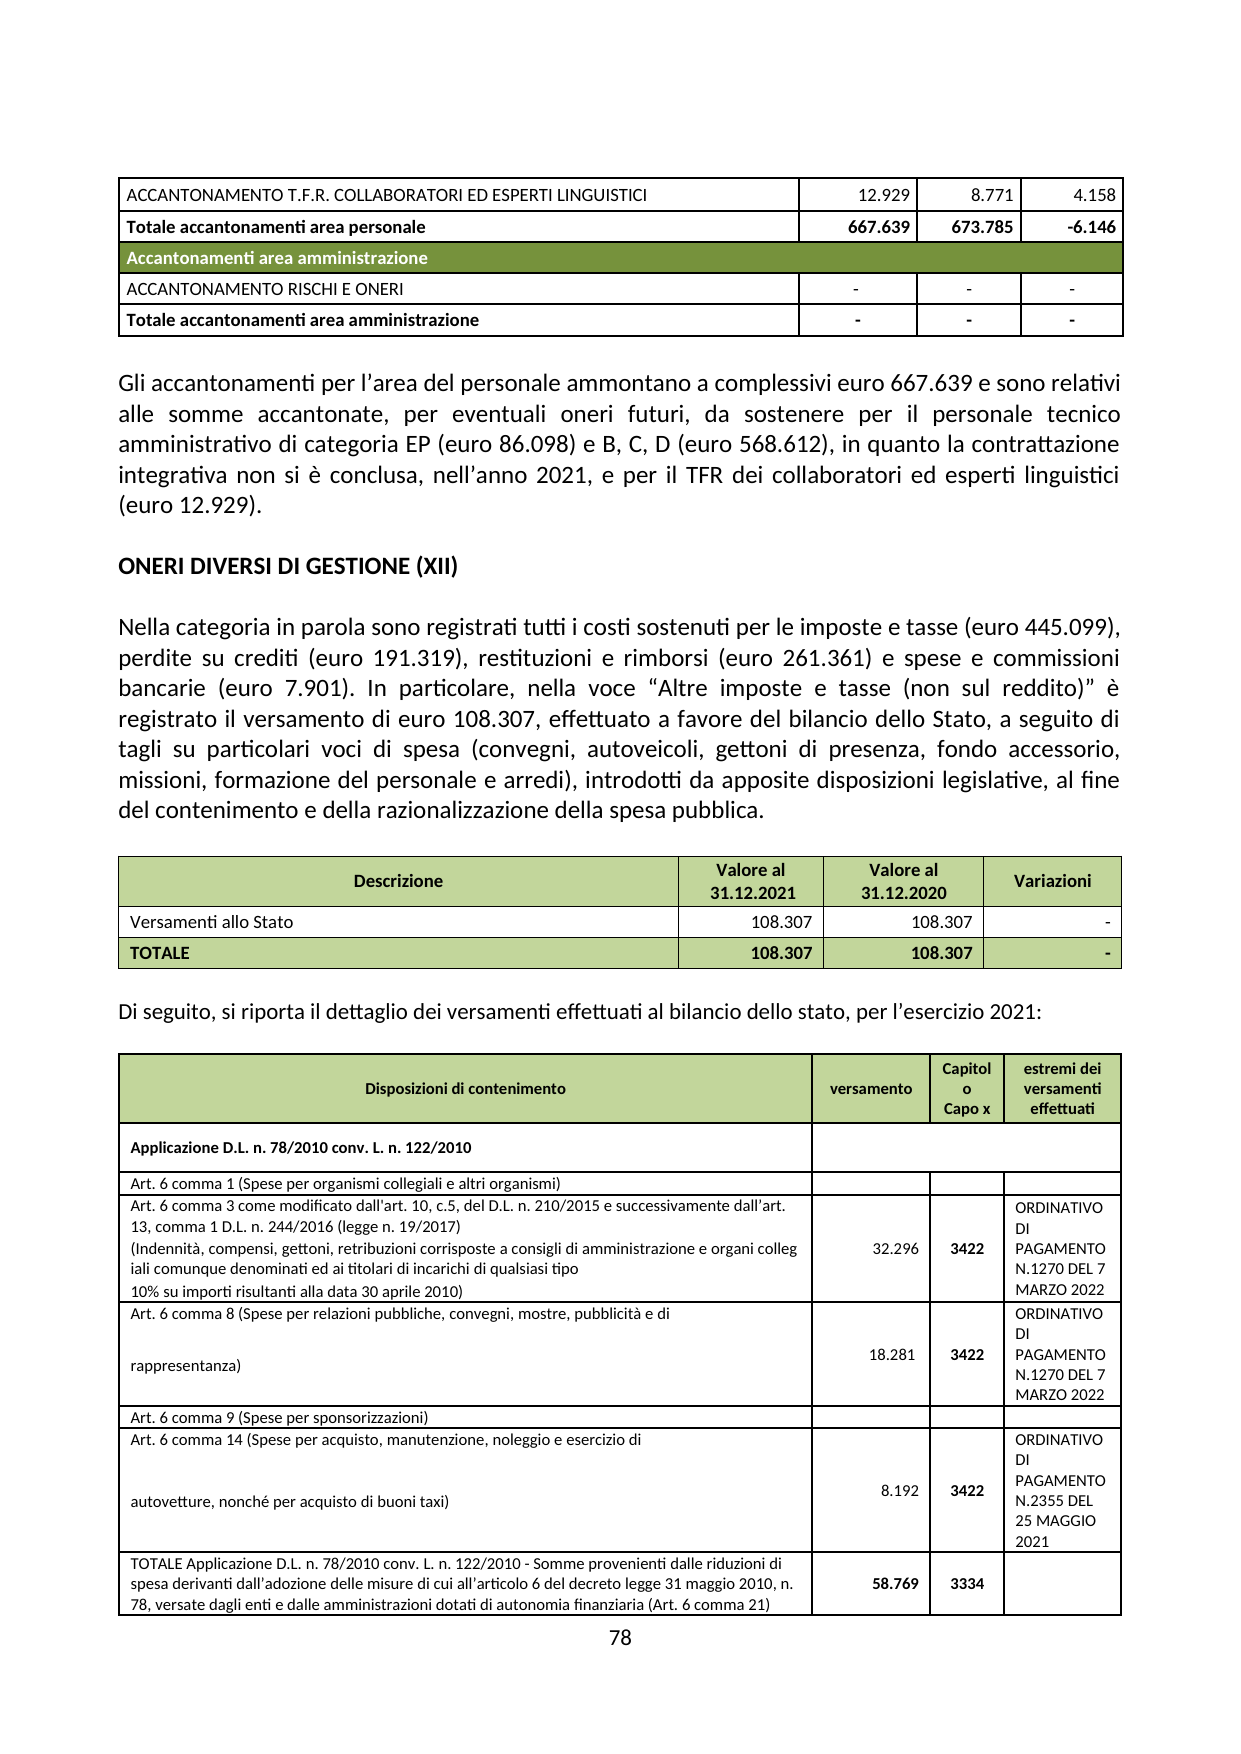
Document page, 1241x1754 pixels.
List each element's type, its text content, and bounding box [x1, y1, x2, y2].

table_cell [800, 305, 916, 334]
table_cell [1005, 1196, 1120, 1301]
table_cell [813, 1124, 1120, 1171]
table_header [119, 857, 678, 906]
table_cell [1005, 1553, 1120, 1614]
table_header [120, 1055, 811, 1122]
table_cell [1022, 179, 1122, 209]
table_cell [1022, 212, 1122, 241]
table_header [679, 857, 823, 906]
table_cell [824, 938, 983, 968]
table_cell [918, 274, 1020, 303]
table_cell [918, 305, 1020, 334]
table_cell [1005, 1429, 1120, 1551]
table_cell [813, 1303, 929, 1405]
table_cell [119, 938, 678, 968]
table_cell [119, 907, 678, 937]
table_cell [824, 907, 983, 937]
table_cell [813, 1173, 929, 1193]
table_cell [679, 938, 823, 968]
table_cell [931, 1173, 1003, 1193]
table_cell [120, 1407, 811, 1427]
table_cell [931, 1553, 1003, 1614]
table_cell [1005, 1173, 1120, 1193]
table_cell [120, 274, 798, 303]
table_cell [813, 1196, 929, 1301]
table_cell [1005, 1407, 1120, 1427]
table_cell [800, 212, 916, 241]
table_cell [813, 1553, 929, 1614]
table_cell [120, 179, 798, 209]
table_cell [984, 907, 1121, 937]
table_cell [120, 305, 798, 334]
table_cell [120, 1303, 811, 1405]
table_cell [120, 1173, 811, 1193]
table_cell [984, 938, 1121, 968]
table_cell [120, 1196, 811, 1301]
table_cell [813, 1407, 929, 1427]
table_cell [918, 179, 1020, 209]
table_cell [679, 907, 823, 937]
text Di seguito, si riporta il dettaglio dei versamenti effettuati al bilancio dello stato, per l’esercizio 2021: [118, 997, 1122, 1025]
text ONERI DIVERSI DI GESTIONE (XII) [118, 550, 1122, 581]
text Gli accantonamenti per l’area del personale ammontano a complessivi euro 667.639 e sono relativi alle somme accantonate, per eventuali oneri futuri, da sostenere per il personale tecnico amministrativo di categoria EP (euro 86.098) e B, C, D (euro 568.612), in quanto la contrattazione integrativa non si è conclusa, nell’anno 2021, e per il TFR dei collaboratori ed esperti linguistici (euro 12.929). [118, 367, 1122, 520]
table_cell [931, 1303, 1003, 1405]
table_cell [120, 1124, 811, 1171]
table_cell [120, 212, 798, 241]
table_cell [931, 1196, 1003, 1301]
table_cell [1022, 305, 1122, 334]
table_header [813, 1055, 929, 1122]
text Nella categoria in parola sono registrati tutti i costi sostenuti per le imposte e tasse (euro 445.099), perdite su crediti (euro 191.319), restituzioni e rimborsi (euro 261.361) e spese e commissioni bancarie (euro 7.901). In particolare, nella voce “Altre imposte e tasse (non sul reddito)” è registrato il versamento di euro 108.307, effettuato a favore del bilancio dello Stato, a seguito di tagli su particolari voci di spesa (convegni, autoveicoli, gettoni di presenza, fondo accessorio, missioni, formazione del personale e arredi), introdotti da apposite disposizioni legislative, al fine del contenimento e della razionalizzazione della spesa pubblica. [118, 611, 1122, 825]
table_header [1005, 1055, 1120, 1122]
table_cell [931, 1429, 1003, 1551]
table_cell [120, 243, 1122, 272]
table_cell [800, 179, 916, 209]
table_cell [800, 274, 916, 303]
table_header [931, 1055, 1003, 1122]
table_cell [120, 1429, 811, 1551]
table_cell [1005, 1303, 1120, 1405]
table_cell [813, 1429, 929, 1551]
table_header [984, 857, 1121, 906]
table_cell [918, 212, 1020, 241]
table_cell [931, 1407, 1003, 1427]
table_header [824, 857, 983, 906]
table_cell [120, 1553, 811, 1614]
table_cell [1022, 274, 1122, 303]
